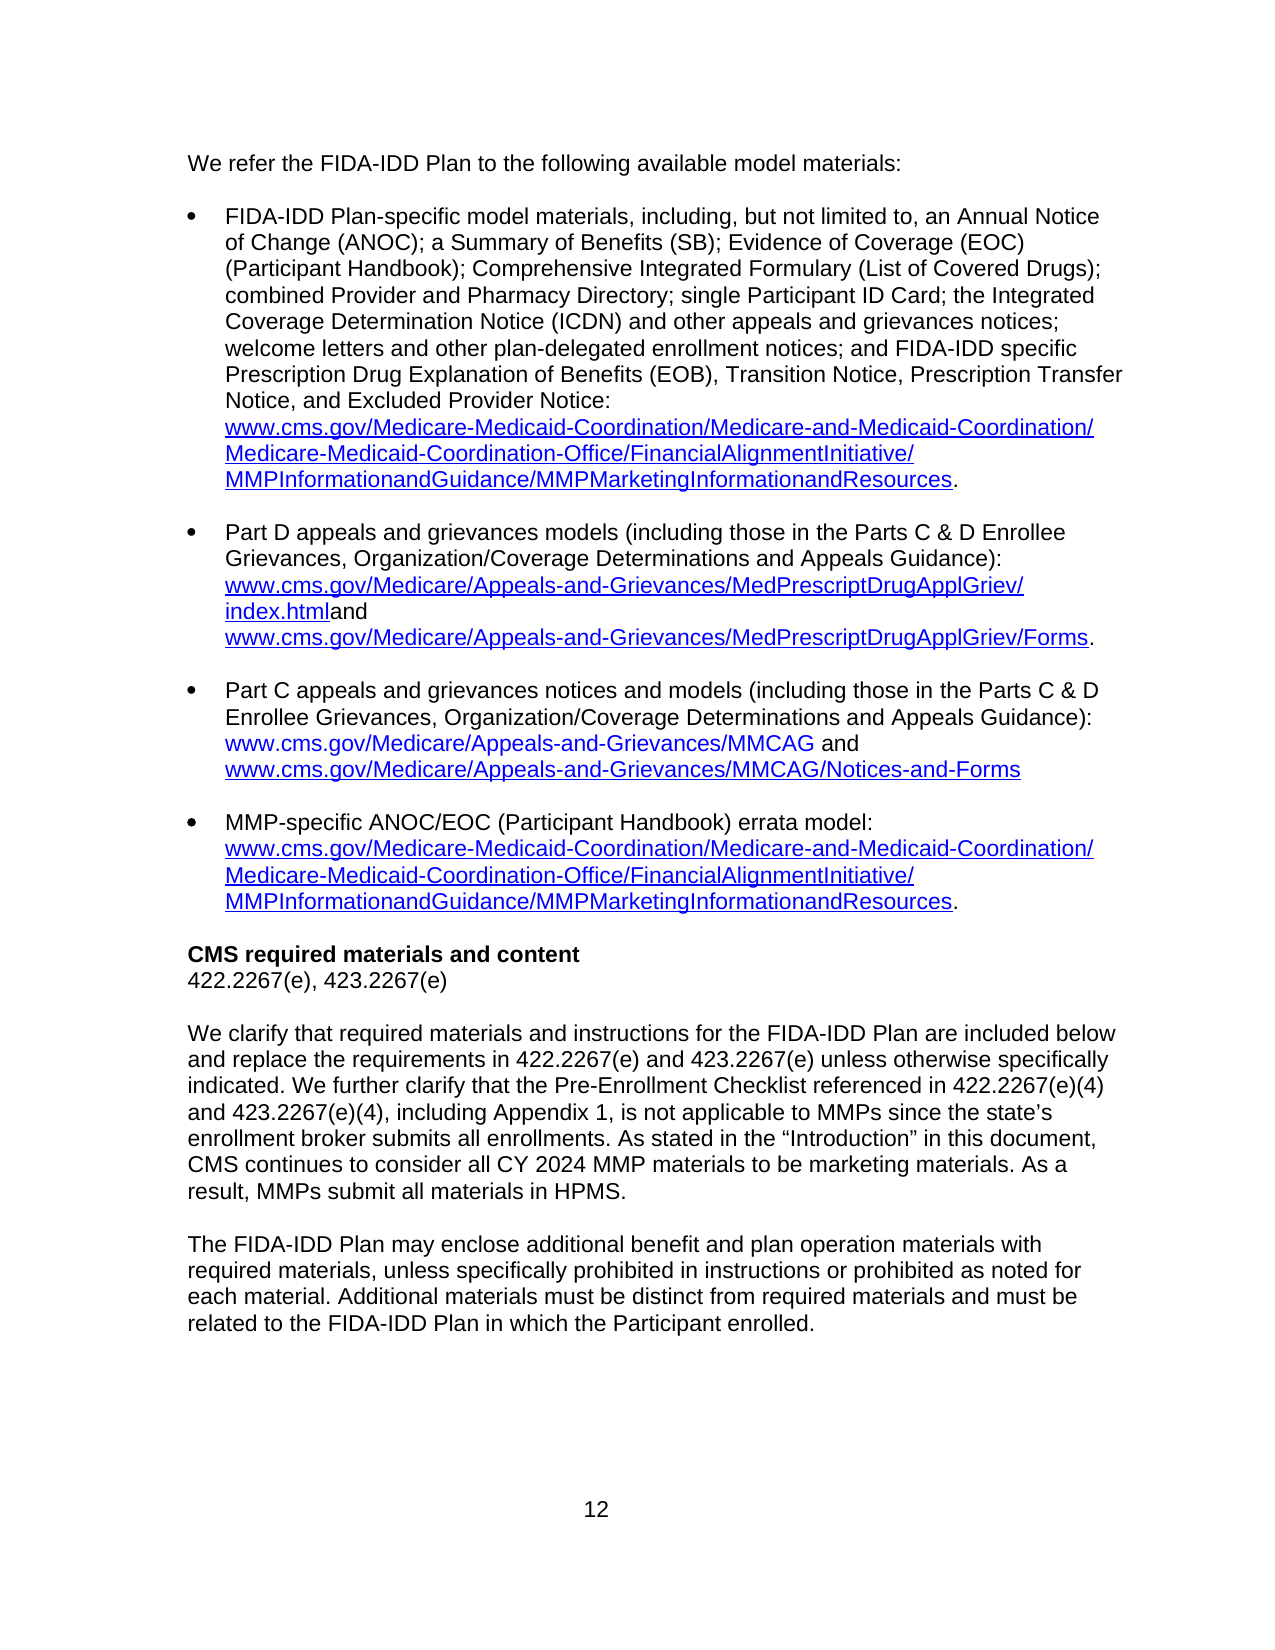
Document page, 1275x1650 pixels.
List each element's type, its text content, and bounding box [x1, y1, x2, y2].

list FIDA-IDD Plan-specific model materials, including, but not limited to, an Annual Notice of Change (ANOC); a Summary of Benefits (SB); Evidence of Coverage (EOC) (Participant Handbook); Comprehensive Integrated Formulary (List of Covered Drugs); combined Provider and Pharmacy Directory; single Participant ID Card; the Integrated Coverage Determination Notice (ICDN) and other appeals and grievances notices; welcome letters and other plan-delegated enrollment notices; and FIDA-IDD specific Prescription Drug Explanation of Benefits (EOB), Transition Notice, Prescription Transfer Notice, and Excluded Provider Notice: www.cms.gov/Medicare-Medicaid-Coordination/Medicare-and-Medicaid-Coordination/Medicare-Medicaid-Coordination-Office/FinancialAlignmentInitiative/MMPInformationandGuidance/MMPMarketingInformationandResources. [187, 203, 1125, 493]
text The FIDA-IDD Plan may enclose additional benefit and plan operation materials with required materials, unless specifically prohibited in instructions or prohibited as noted for each material. Additional materials must be distinct from required materials and must be related to the FIDA-IDD Plan in which the Participant enrolled. [187, 1231, 1101, 1336]
text www.cms.gov/Medicare/Appeals-and-Grievances/MMCAG and www.cms.gov/Medicare/Appeals-and-Grievances/MMCAG/Notices-and-Forms [225, 730, 1125, 782]
text 422.2267(e), 423.2267(e) [187, 967, 1125, 993]
text We refer the FIDA-IDD Plan to the following available model materials: [187, 150, 1125, 176]
list MMP-specific ANOC/EOC (Participant Handbook) errata model: www.cms.gov/Medicare-Medicaid-Coordination/Medicare-and-Medicaid-Coordination/Medicare-Medicaid-Coordination-Office/FinancialAlignmentInitiative/MMPInformationandGuidance/MMPMarketingInformationandResources. [187, 809, 1125, 914]
list Part D appeals and grievances models (including those in the Parts C & D Enrollee Grievances, Organization/Coverage Determinations and Appeals Guidance): www.cms.gov/Medicare/Appeals-and-Grievances/MedPrescriptDrugApplGriev/index.htmland www.cms.gov/Medicare/Appeals-and-Grievances/MedPrescriptDrugApplGriev/Forms. [187, 519, 1125, 651]
text We clarify that required materials and instructions for the FIDA-IDD Plan are included below and replace the requirements in 422.2267(e) and 423.2267(e) unless otherwise specifically indicated. We further clarify that the Pre-Enrollment Checklist referenced in 422.2267(e)(4) and 423.2267(e)(4), including Appendix 1, is not applicable to MMPs since the state’s enrollment broker submits all enrollments. As stated in the “Introduction” in this document, CMS continues to consider all CY 2024 MMP materials to be marketing materials. As a result, MMPs submit all materials in HPMS. [187, 1020, 1125, 1204]
subtitle CMS required materials and content [187, 941, 1125, 967]
list Part C appeals and grievances notices and models (including those in the Parts C & D Enrollee Grievances, Organization/Coverage Determinations and Appeals Guidance): [187, 677, 1125, 730]
